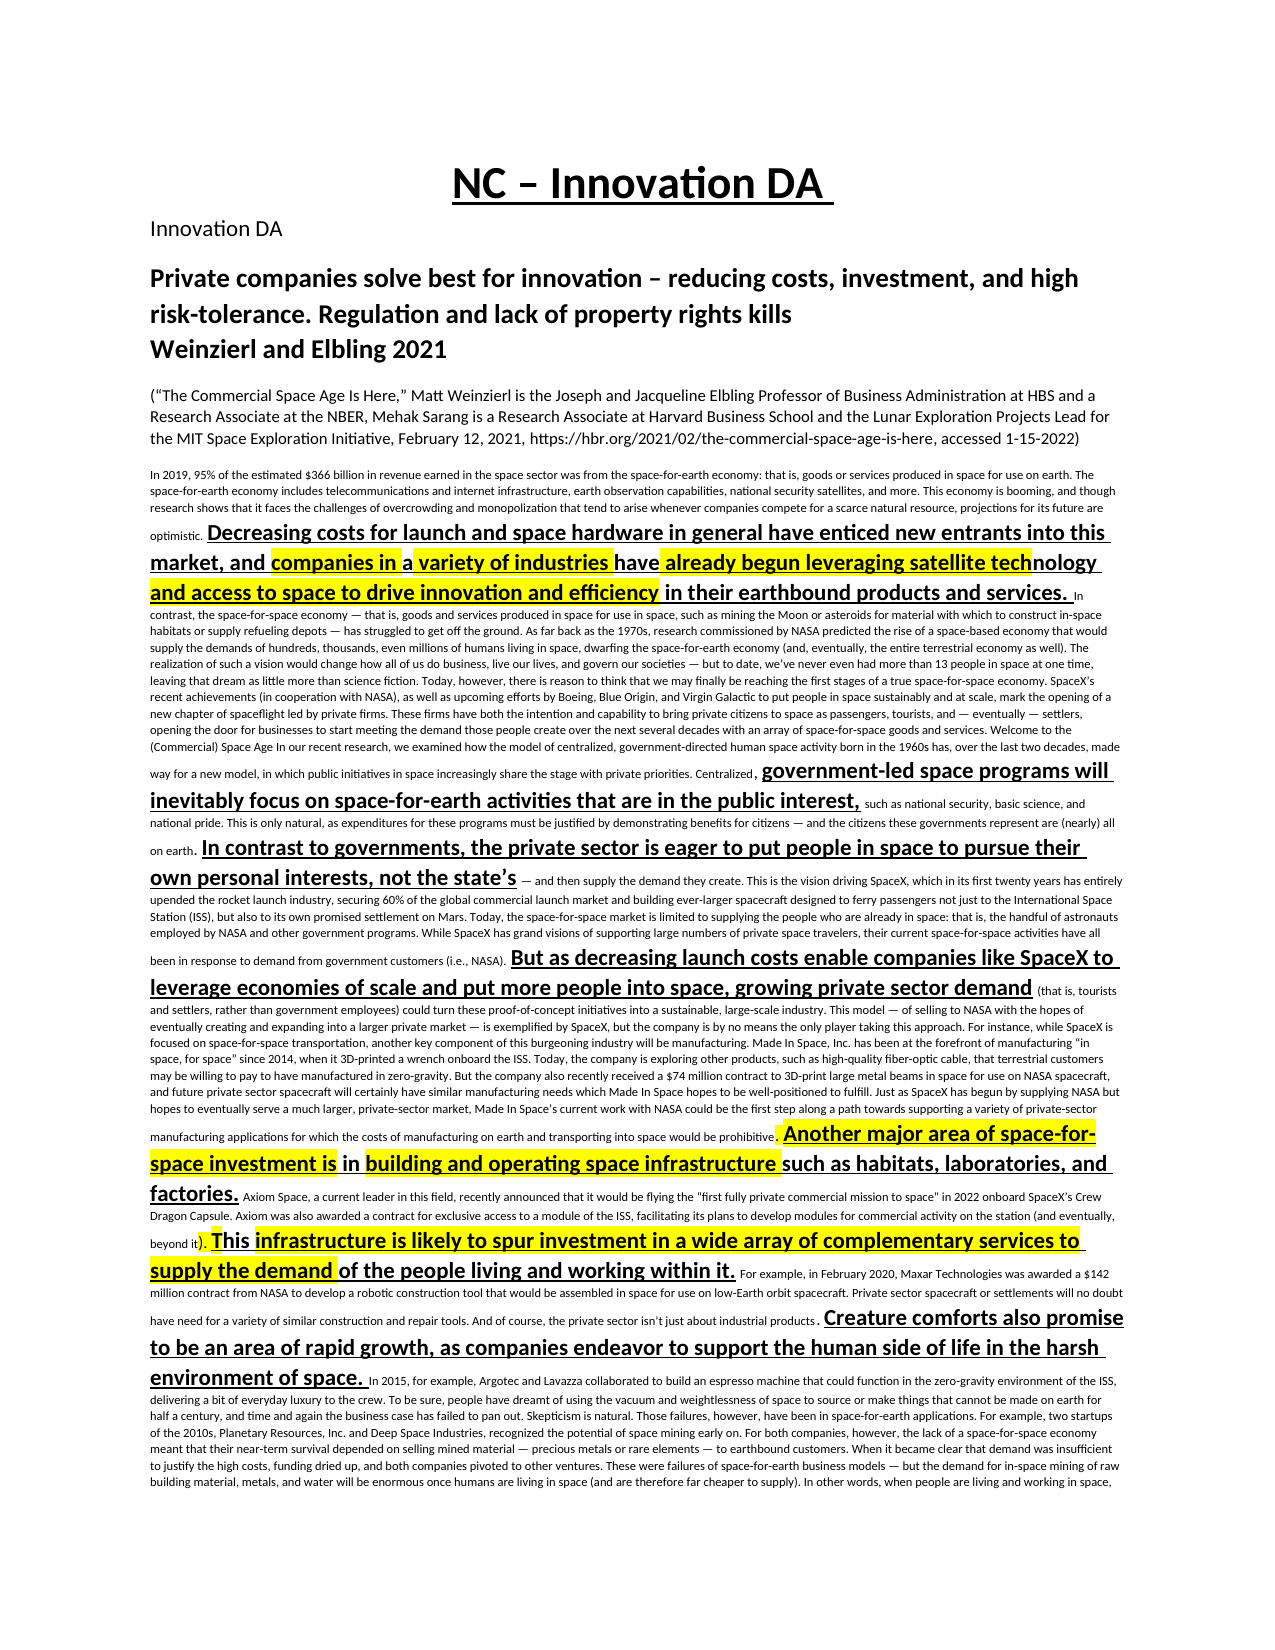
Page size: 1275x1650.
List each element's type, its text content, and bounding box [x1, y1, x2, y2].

subtitle NC – Innovation DA [150, 154, 1125, 210]
text (“The Commercial Space Age Is Here,” Matt Weinzierl is the Joseph and Jacqueline Elbling Professor of Business Administration at HBS and a Research Associate at the NBER, Mehak Sarang is a Research Associate at Harvard Business School and the Lunar Exploration Projects Lead for the MIT Space Exploration Initiative, February 12, 2021, https://hbr.org/2021/02/the-commercial-space-age-is-here, accessed 1-15-2022) [150, 385, 1125, 449]
text Weinzierl and Elbling 2021 [150, 333, 1125, 366]
text Innovation DA [150, 214, 1125, 242]
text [150, 467, 1125, 1490]
subtitle Private companies solve best for innovation – reducing costs, investment, and high risk-tolerance. Regulation and lack of property rights kills [150, 261, 1125, 330]
